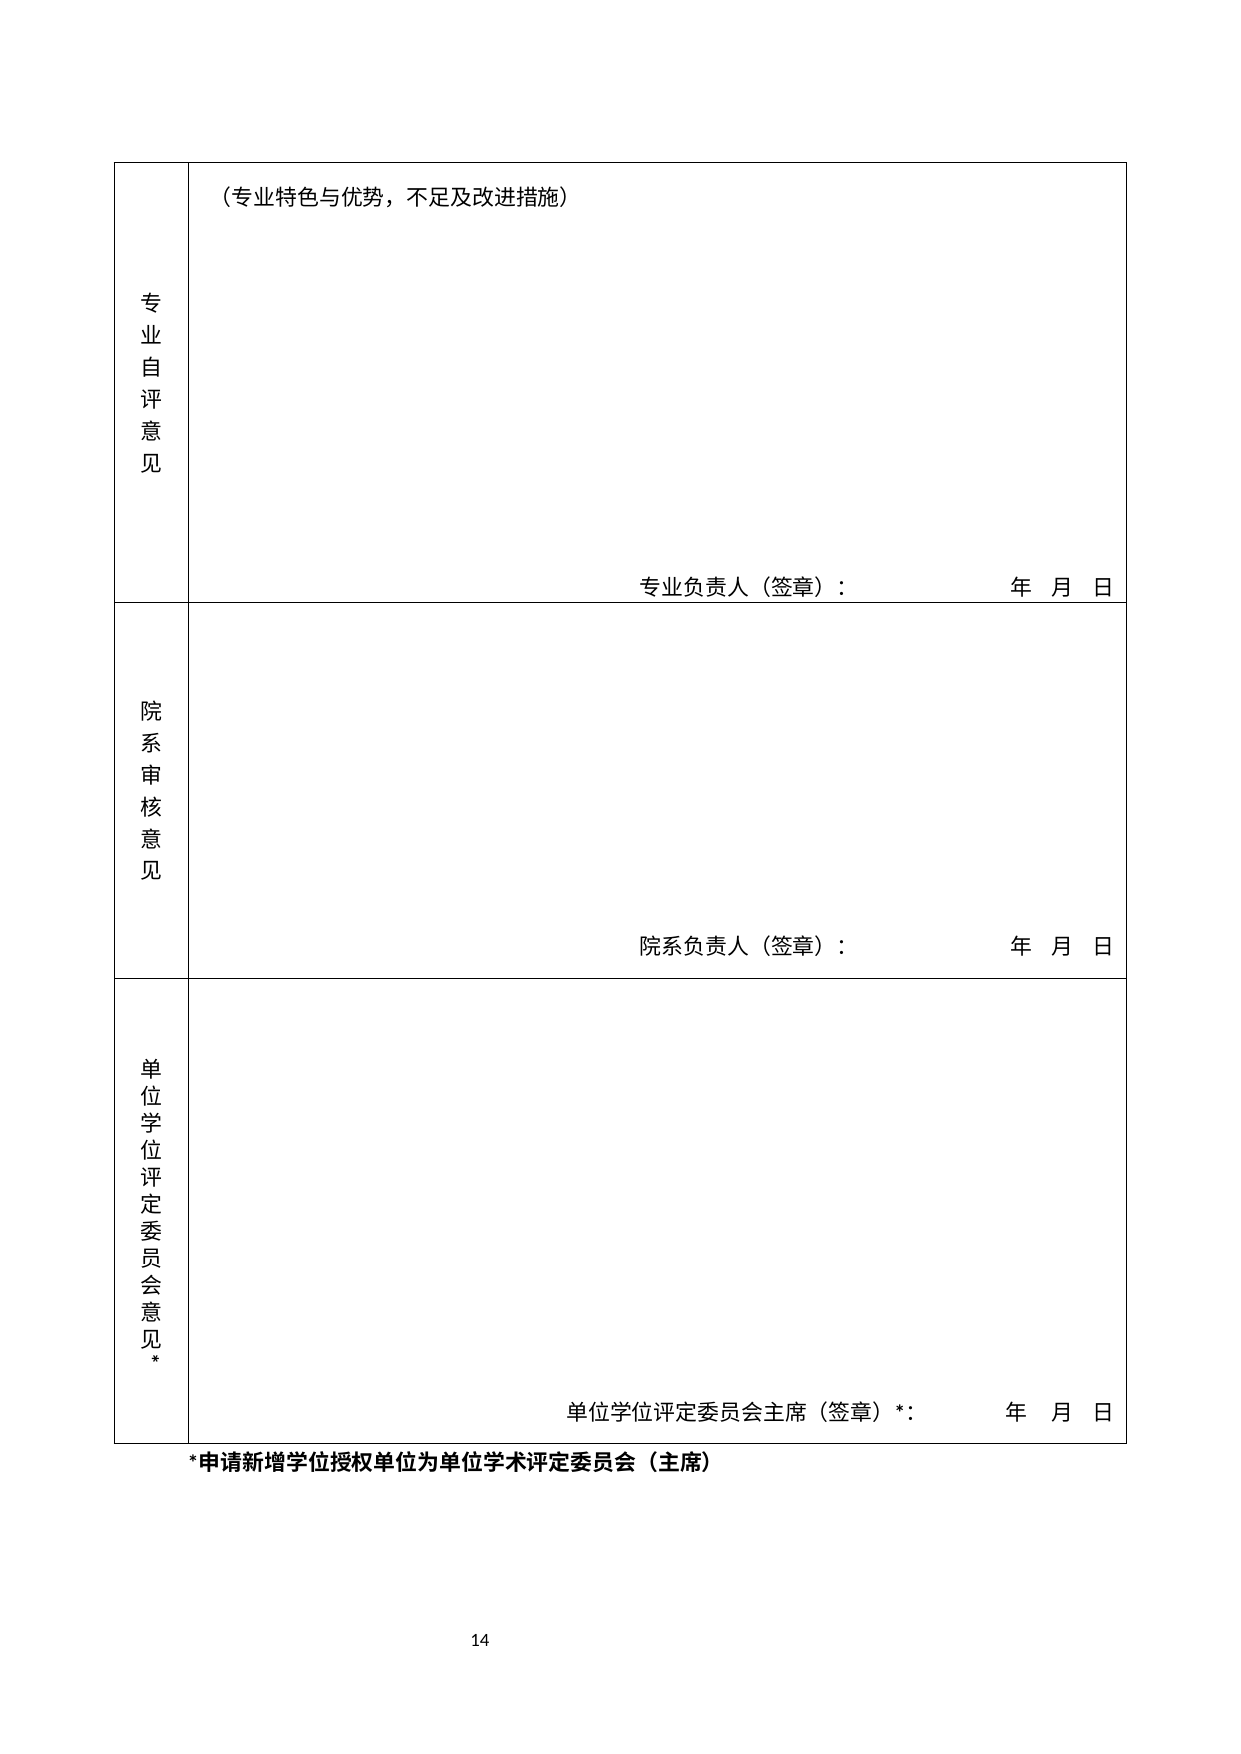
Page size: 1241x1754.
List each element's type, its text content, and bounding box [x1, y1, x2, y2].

table_cell 院系负责人（签章）： 年 月 日 [189, 603, 1126, 978]
table_cell 院 系 审 核 意 见 [115, 603, 188, 978]
table_cell 单 位 学 位 评 定 委 员 会 意 见 * [115, 979, 188, 1443]
table_cell 单位学位评定委员会主席（签章）*： 年 月 日 [189, 979, 1126, 1443]
text *申请新增学位授权单位为单位学术评定委员会（主席） [187, 1444, 1053, 1477]
table_cell （专业特色与优势，不足及改进措施） 专业负责人（签章）： 年 月 日 [189, 163, 1126, 602]
table_cell 专 业 自 评 意 见 [115, 163, 188, 602]
